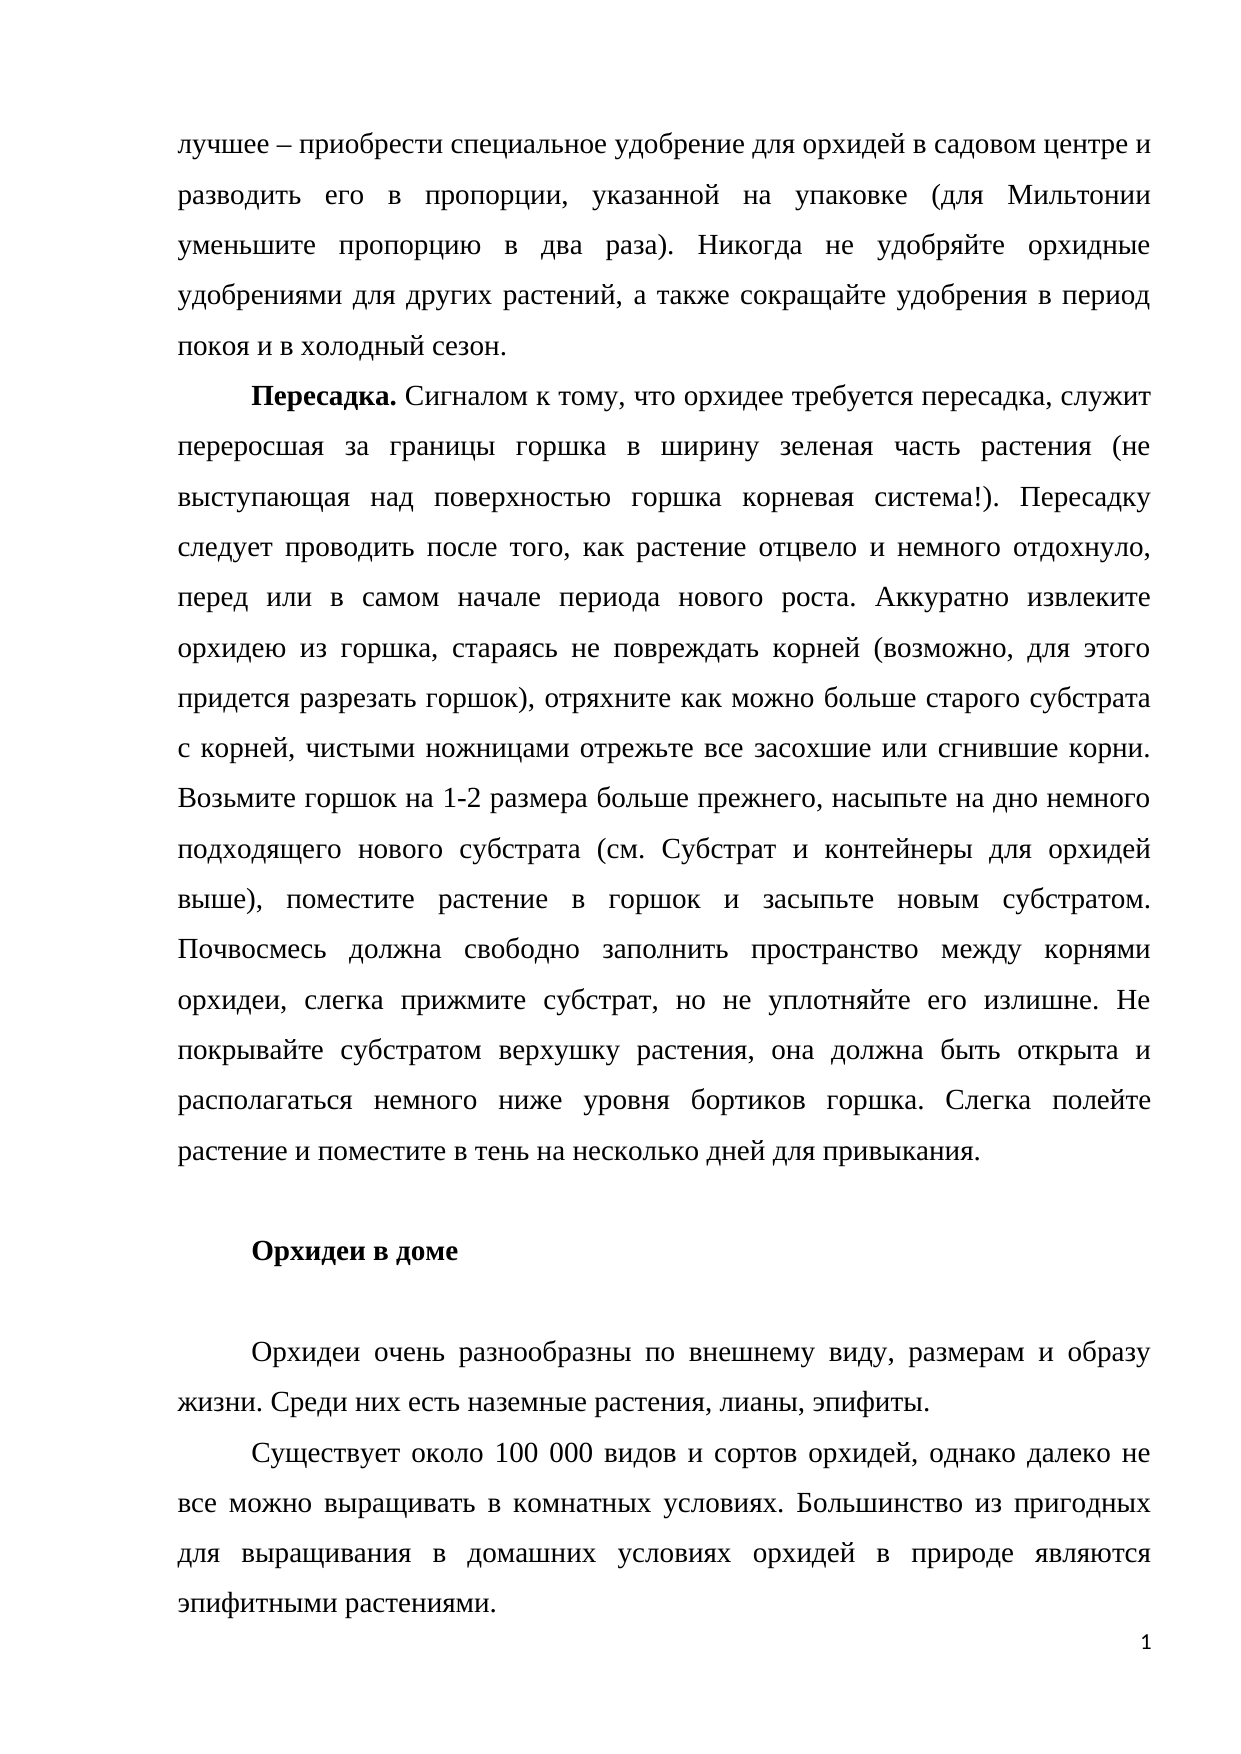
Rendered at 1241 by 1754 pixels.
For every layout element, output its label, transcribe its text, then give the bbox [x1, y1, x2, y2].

text Орхидеи очень разнообразны по внешнему виду, размерам и образу жизни. Среди них есть наземные растения, лианы, эпифиты. [177, 1334, 1152, 1418]
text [177, 127, 1152, 361]
text Пересадка. Сигналом к тому, что орхидее требуется пересадка, служит переросшая за границы горшка в ширину зеленая часть растения (не выступающая над поверхностью горшка корневая система!). Пересадку следует проводить после того, как растение отцвело и немного отдохнуло, перед или в самом начале периода нового роста. Аккуратно извлеките орхидею из горшка, стараясь не повреждать корней (возможно, для этого придется разрезать горшок), отряхните как можно больше старого субстрата с корней, чистыми ножницами отрежьте все засохшие или сгнившие корни. Возьмите горшок на 1-2 размера больше прежнего, насыпьте на дно немного подходящего нового субстрата (см. Субстрат и контейнеры для орхидей выше), поместите растение в горшок и засыпьте новым субстратом. Почвосмесь должна свободно заполнить пространство между корнями орхидеи, слегка прижмите субстрат, но не уплотняйте его излишне. Не покрывайте субстратом верхушку растения, она должна быть открыта и располагаться немного ниже уровня бортиков горшка. Слегка полейте растение и поместите в тень на несколько дней для привыкания. [177, 378, 1152, 1166]
text Существует около 100 000 видов и сортов орхидей, однако далеко не все можно выращивать в комнатных условиях. Большинство из пригодных для выращивания в домашних условиях орхидей в природе являются эпифитными растениями. [177, 1435, 1152, 1619]
text Орхидеи в доме [177, 1233, 1152, 1267]
